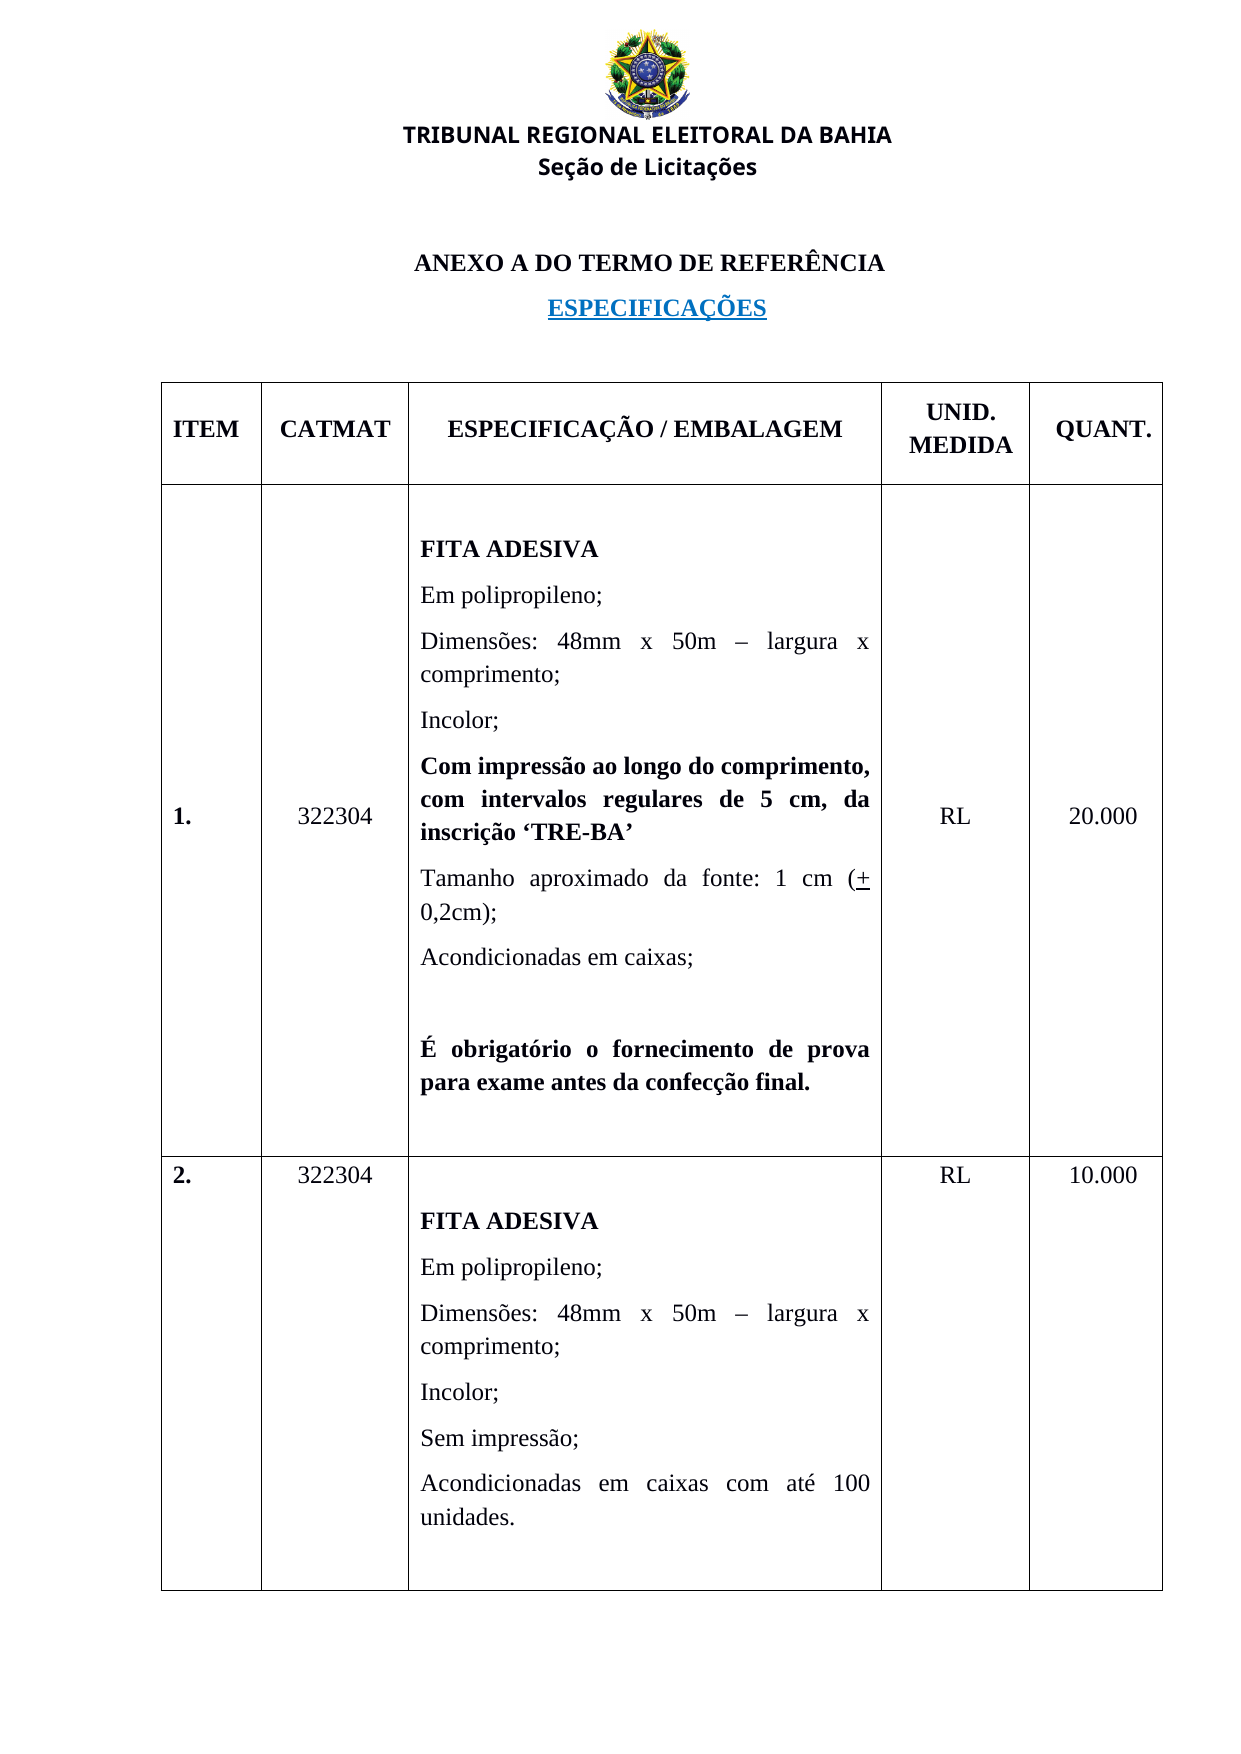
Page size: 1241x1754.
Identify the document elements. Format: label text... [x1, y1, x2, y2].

table_header ITEM [162, 383, 261, 484]
table_cell [162, 1157, 261, 1590]
table_header ESPECIFICAÇÃO / EMBALAGEM [409, 383, 881, 484]
table_cell FITA ADESIVA Em polipropileno; Dimensões: 48mm x 50m – largura x comprimento; Incolor; Com impressão ao longo do comprimento, com intervalos regulares de 5 cm, da inscrição ‘TRE-BA’ Tamanho aproximado da fonte: 1 cm (+ 0,2cm); Acondicionadas em caixas; É obrigatório o fornecimento de prova para exame antes da confecção final. [409, 485, 881, 1156]
text ESPECIFICAÇÕES [192, 290, 1122, 323]
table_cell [409, 1157, 881, 1590]
table_header UNID. MEDIDA [882, 383, 1029, 484]
table_header QUANT. [1030, 383, 1162, 484]
text ANEXO A DO TERMO DE REFERÊNCIA [177, 244, 1122, 278]
table_cell [162, 485, 261, 1156]
table_cell 20.000 [1030, 485, 1162, 1156]
table_cell RL [882, 485, 1029, 1156]
table_cell RL [882, 1157, 1029, 1590]
table_cell 322304 [262, 485, 408, 1156]
table_cell 10.000 [1030, 1157, 1162, 1590]
table_header CATMAT [262, 383, 408, 484]
table_cell 322304 [262, 1157, 408, 1590]
